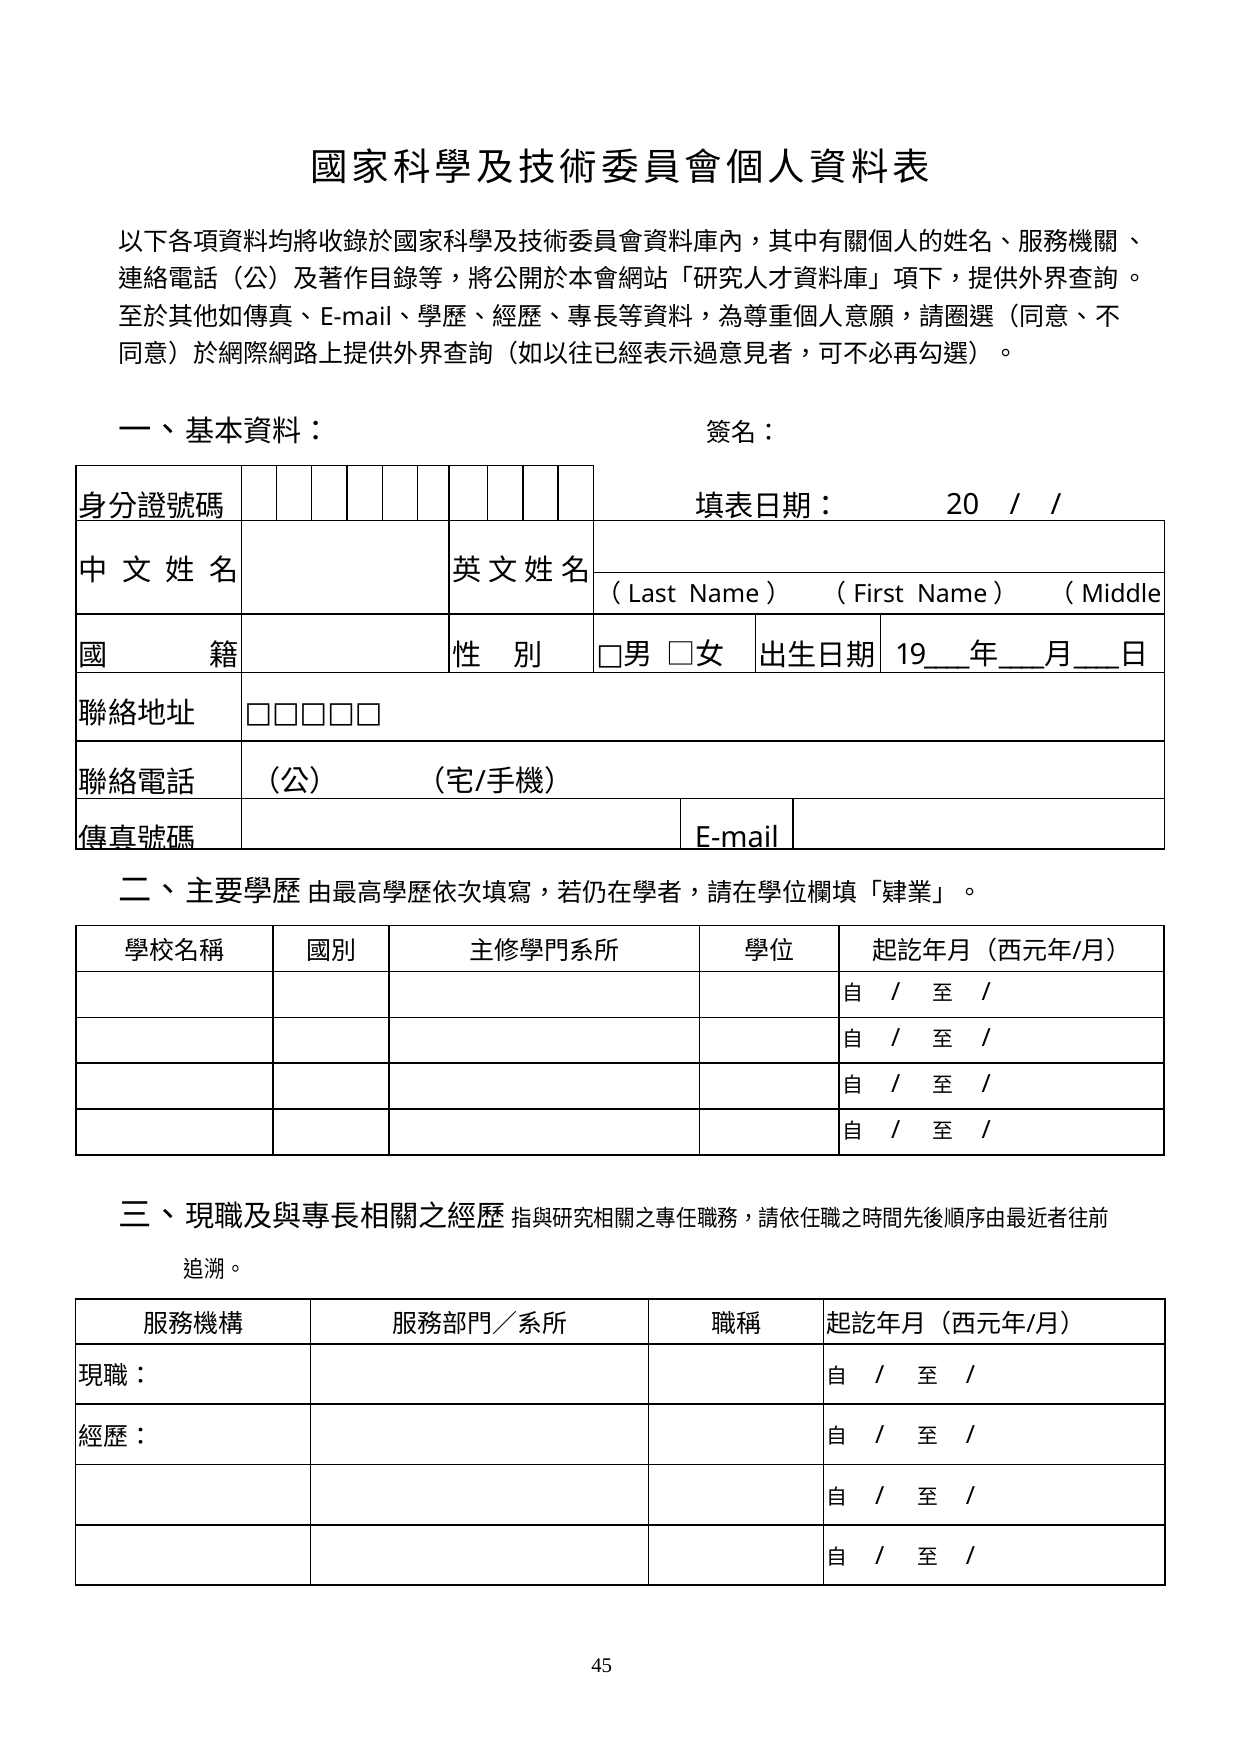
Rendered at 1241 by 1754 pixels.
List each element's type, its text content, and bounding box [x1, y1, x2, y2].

table_header [418, 466, 448, 520]
table_cell [390, 1110, 699, 1154]
table_cell [649, 1465, 823, 1524]
table_header [277, 466, 311, 520]
table_header 起訖年月（西元年/月） [840, 926, 1163, 971]
table_cell 自 / 至 / [824, 1345, 1164, 1403]
table_cell [594, 521, 1164, 571]
table_header 學位 [700, 926, 838, 971]
table_cell 出生日期 [756, 615, 880, 672]
table_cell 現職： [76, 1345, 310, 1403]
table_header [383, 466, 417, 520]
table_header 填表日期： [594, 465, 943, 520]
table_cell [700, 972, 838, 1016]
table_cell [76, 1526, 310, 1584]
table_header 服務部門／系所 [311, 1300, 648, 1343]
table_header [450, 466, 487, 520]
table_cell （公） （宅/手機） [242, 742, 1164, 797]
table_cell [77, 1018, 272, 1062]
table_cell [76, 1465, 310, 1524]
table_cell [274, 1064, 388, 1108]
table_cell 自 / 至 / [824, 1526, 1164, 1584]
table_cell [242, 615, 448, 672]
table_cell [77, 972, 272, 1016]
table_header 服務機構 [76, 1300, 310, 1343]
table_cell 聯絡地址 [77, 673, 241, 740]
table_cell [794, 799, 1164, 848]
table_cell [390, 1064, 699, 1108]
table_cell 性 別 [450, 615, 593, 672]
table_cell 自 / 至 / [824, 1465, 1164, 1524]
table_cell 英文姓名 [450, 521, 593, 613]
table_cell [649, 1345, 823, 1403]
table_cell 自 / 至 / [840, 1064, 1163, 1108]
table_header [524, 466, 557, 520]
table_header [242, 466, 276, 520]
table_header 20 / / [943, 465, 1164, 520]
table_cell 中文姓名 [77, 521, 241, 613]
table_cell [311, 1526, 648, 1584]
table_cell 自 / 至 / [840, 1110, 1163, 1154]
table_cell E-mail [681, 799, 792, 848]
table_cell [649, 1526, 823, 1584]
table_cell 經歷： [76, 1405, 310, 1463]
table_header 國別 [274, 926, 388, 971]
table_cell （Last Name） （First Name） （Middle Name） [594, 573, 1164, 613]
table_cell [77, 1064, 272, 1108]
text 國家科學及技術委員會個人資料表 [118, 127, 1122, 202]
table_cell [311, 1345, 648, 1403]
table_cell □□□□□ [242, 673, 1164, 740]
table_header 主修學門系所 [390, 926, 699, 971]
table_cell [649, 1405, 823, 1463]
table_cell [390, 1018, 699, 1062]
table_cell 自 / 至 / [824, 1405, 1164, 1463]
table_cell □男 □女 [594, 615, 755, 672]
text 以下各項資料均將收錄於國家科學及技術委員會資料庫內，其中有關個人的姓名、服務機關、連絡電話（公）及著作目錄等，將公開於本會網站「研究人才資料庫」項下，提供外界查詢。至於其他如傳真、E-mail、學歷、經歷、專長等資料，為尊重個人意願，請圈選（同意、不同意）於網際網路上提供外界查詢（如以往已經表示過意見者，可不必再勾選）。 [118, 221, 1122, 371]
table_cell [700, 1110, 838, 1154]
table_cell 19____年____月____日 [881, 615, 1164, 672]
table_cell [274, 1018, 388, 1062]
table_header [559, 466, 593, 520]
table_cell [77, 1110, 272, 1154]
table_header 起訖年月（西元年/月） [824, 1300, 1164, 1343]
table_cell [242, 799, 680, 848]
text 二、主要學歷 由最高學歷依次填寫，若仍在學者，請在學位欄填「肄業」。 [118, 850, 1122, 925]
text 一、基本資料： 簽名： [118, 389, 1122, 464]
table_cell [311, 1465, 648, 1524]
table_cell [700, 1064, 838, 1108]
table_header 職稱 [649, 1300, 823, 1343]
table_header 學校名稱 [77, 926, 272, 971]
table_header [348, 466, 382, 520]
table_cell 聯絡電話 [77, 742, 241, 797]
table_cell [700, 1018, 838, 1062]
text 三、現職及與專長相關之經歷 指與研究相關之專任職務，請依任職之時間先後順序由最近者往前追溯。 [118, 1174, 1122, 1287]
table_cell [390, 972, 699, 1016]
table_cell 自 / 至 / [840, 1018, 1163, 1062]
table_cell [311, 1405, 648, 1463]
table_cell [274, 1110, 388, 1154]
table_header 身分證號碼 [77, 466, 241, 520]
table_cell 自 / 至 / [840, 972, 1163, 1016]
table_header [312, 466, 346, 520]
table_cell 國籍 [77, 615, 241, 672]
table_header [488, 466, 522, 520]
table_cell [274, 972, 388, 1016]
table_cell 傳真號碼 [77, 799, 241, 848]
table_cell [242, 521, 448, 613]
